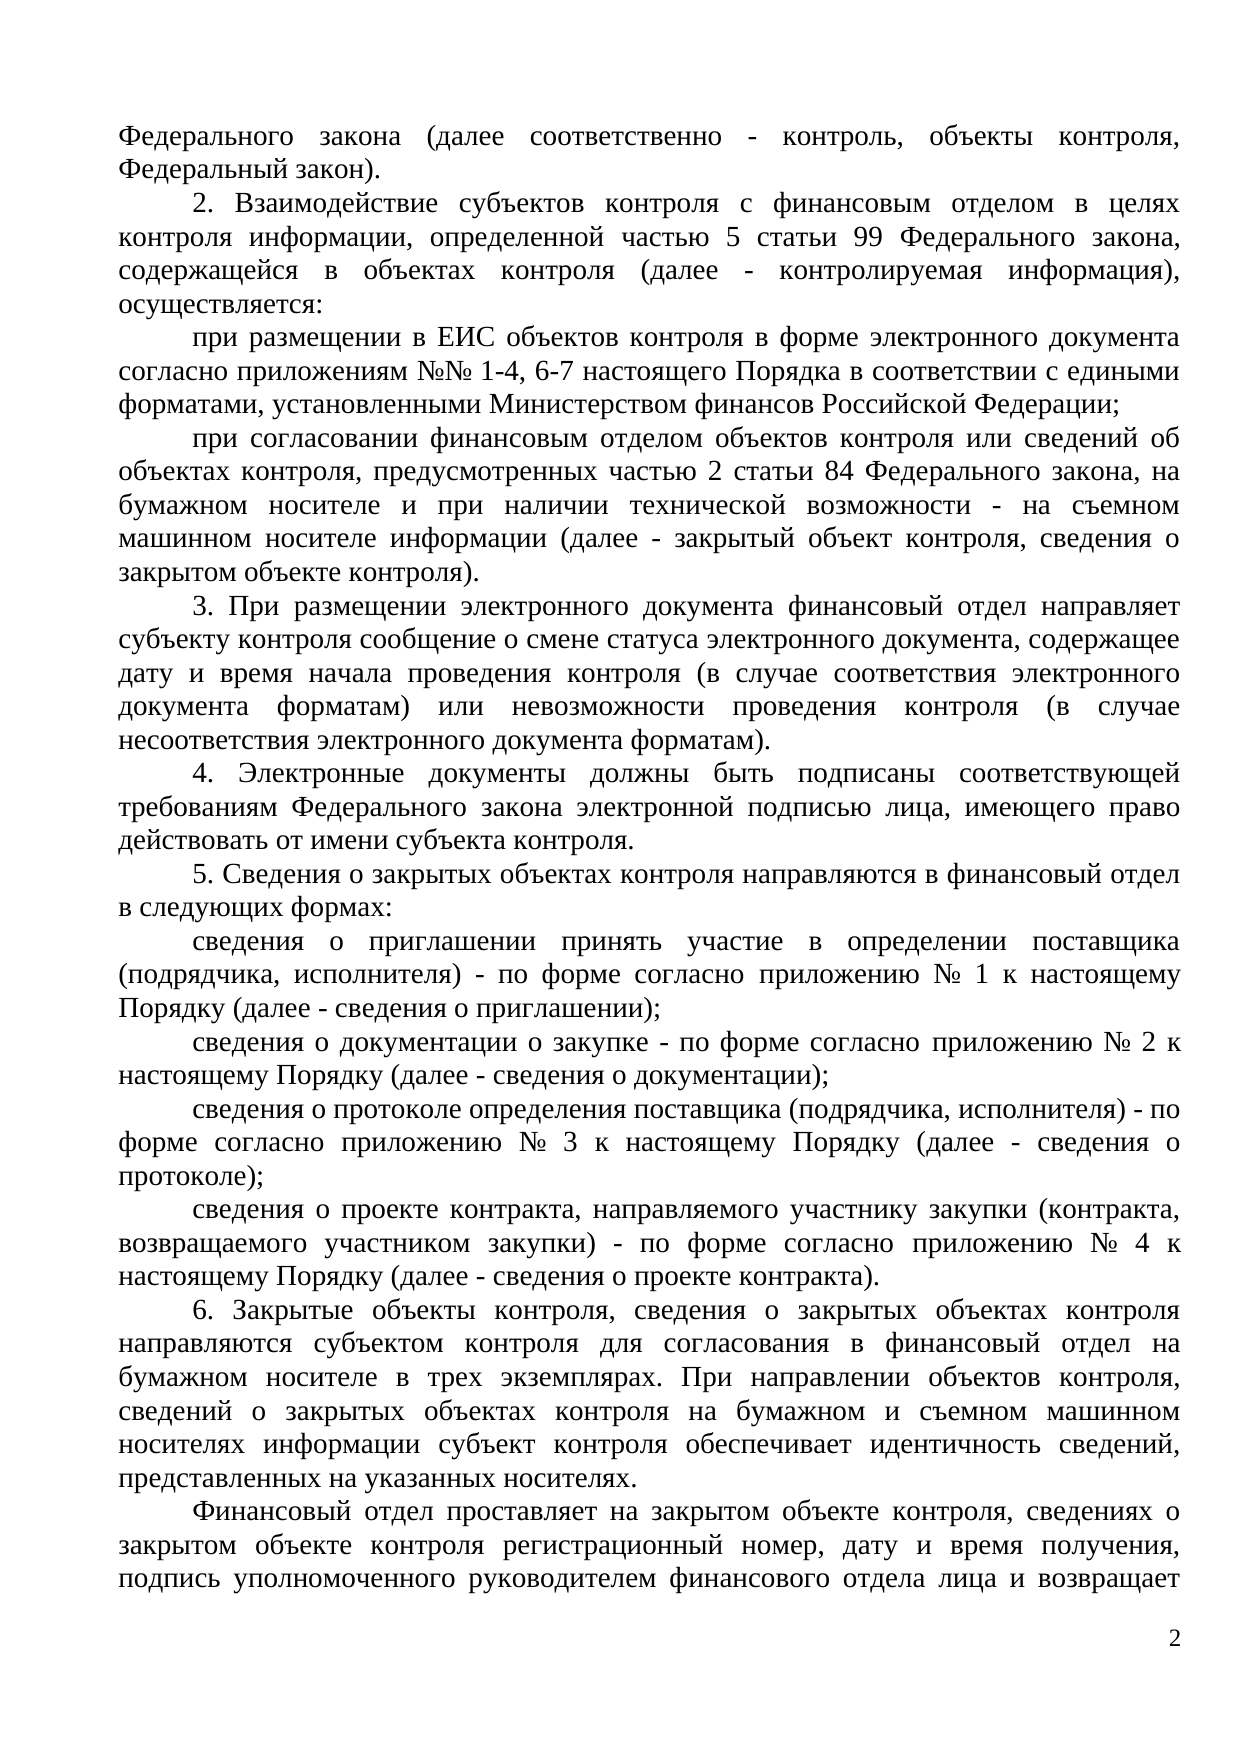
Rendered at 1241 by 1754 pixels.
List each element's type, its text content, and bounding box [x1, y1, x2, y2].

text при размещении в ЕИС объектов контроля в форме электронного документа согласно приложениям №№ 1-4, 6-7 настоящего Порядка в соответствии с едиными форматами, установленными Министерством финансов Российской Федерации; [118, 319, 1181, 420]
text 4. Электронные документы должны быть подписаны соответствующей требованиям Федерального закона электронной подписью лица, имеющего право действовать от имени субъекта контроля. [118, 755, 1181, 856]
text 5. Сведения о закрытых объектах контроля направляются в финансовый отдел в следующих формах: [118, 856, 1181, 923]
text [118, 118, 1181, 185]
text 3. При размещении электронного документа финансовый отдел направляет субъекту контроля сообщение о смене статуса электронного документа, содержащее дату и время начала проведения контроля (в случае соответствия электронного документа форматам) или невозможности проведения контроля (в случае несоответствия электронного документа форматам). [118, 588, 1181, 755]
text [118, 1493, 1181, 1594]
text 6. Закрытые объекты контроля, сведения о закрытых объектах контроля направляются субъектом контроля для согласования в финансовый отдел на бумажном носителе в трех экземплярах. При направлении объектов контроля, сведений о закрытых объектах контроля на бумажном и съемном машинном носителях информации субъект контроля обеспечивает идентичность сведений, представленных на указанных носителях. [118, 1292, 1181, 1493]
text при согласовании финансовым отделом объектов контроля или сведений об объектах контроля, предусмотренных частью 2 статьи 84 Федерального закона, на бумажном носителе и при наличии технической возможности - на съемном машинном носителе информации (далее - закрытый объект контроля, сведения о закрытом объекте контроля). [118, 420, 1181, 588]
text 2. Взаимодействие субъектов контроля с финансовым отделом в целях контроля информации, определенной частью 5 статьи 99 Федерального закона, содержащейся в объектах контроля (далее - контролируемая информация), осуществляется: [118, 185, 1181, 319]
text сведения о документации о закупке - по форме согласно приложению № 2 к настоящему Порядку (далее - сведения о документации); [118, 1024, 1181, 1091]
text сведения о проекте контракта, направляемого участнику закупки (контракта, возвращаемого участником закупки) - по форме согласно приложению № 4 к настоящему Порядку (далее - сведения о проекте контракта). [118, 1191, 1181, 1292]
text сведения о протоколе определения поставщика (подрядчика, исполнителя) - по форме согласно приложению № 3 к настоящему Порядку (далее - сведения о протоколе); [118, 1091, 1181, 1191]
text сведения о приглашении принять участие в определении поставщика (подрядчика, исполнителя) - по форме согласно приложению № 1 к настоящему Порядку (далее - сведения о приглашении); [118, 923, 1181, 1024]
